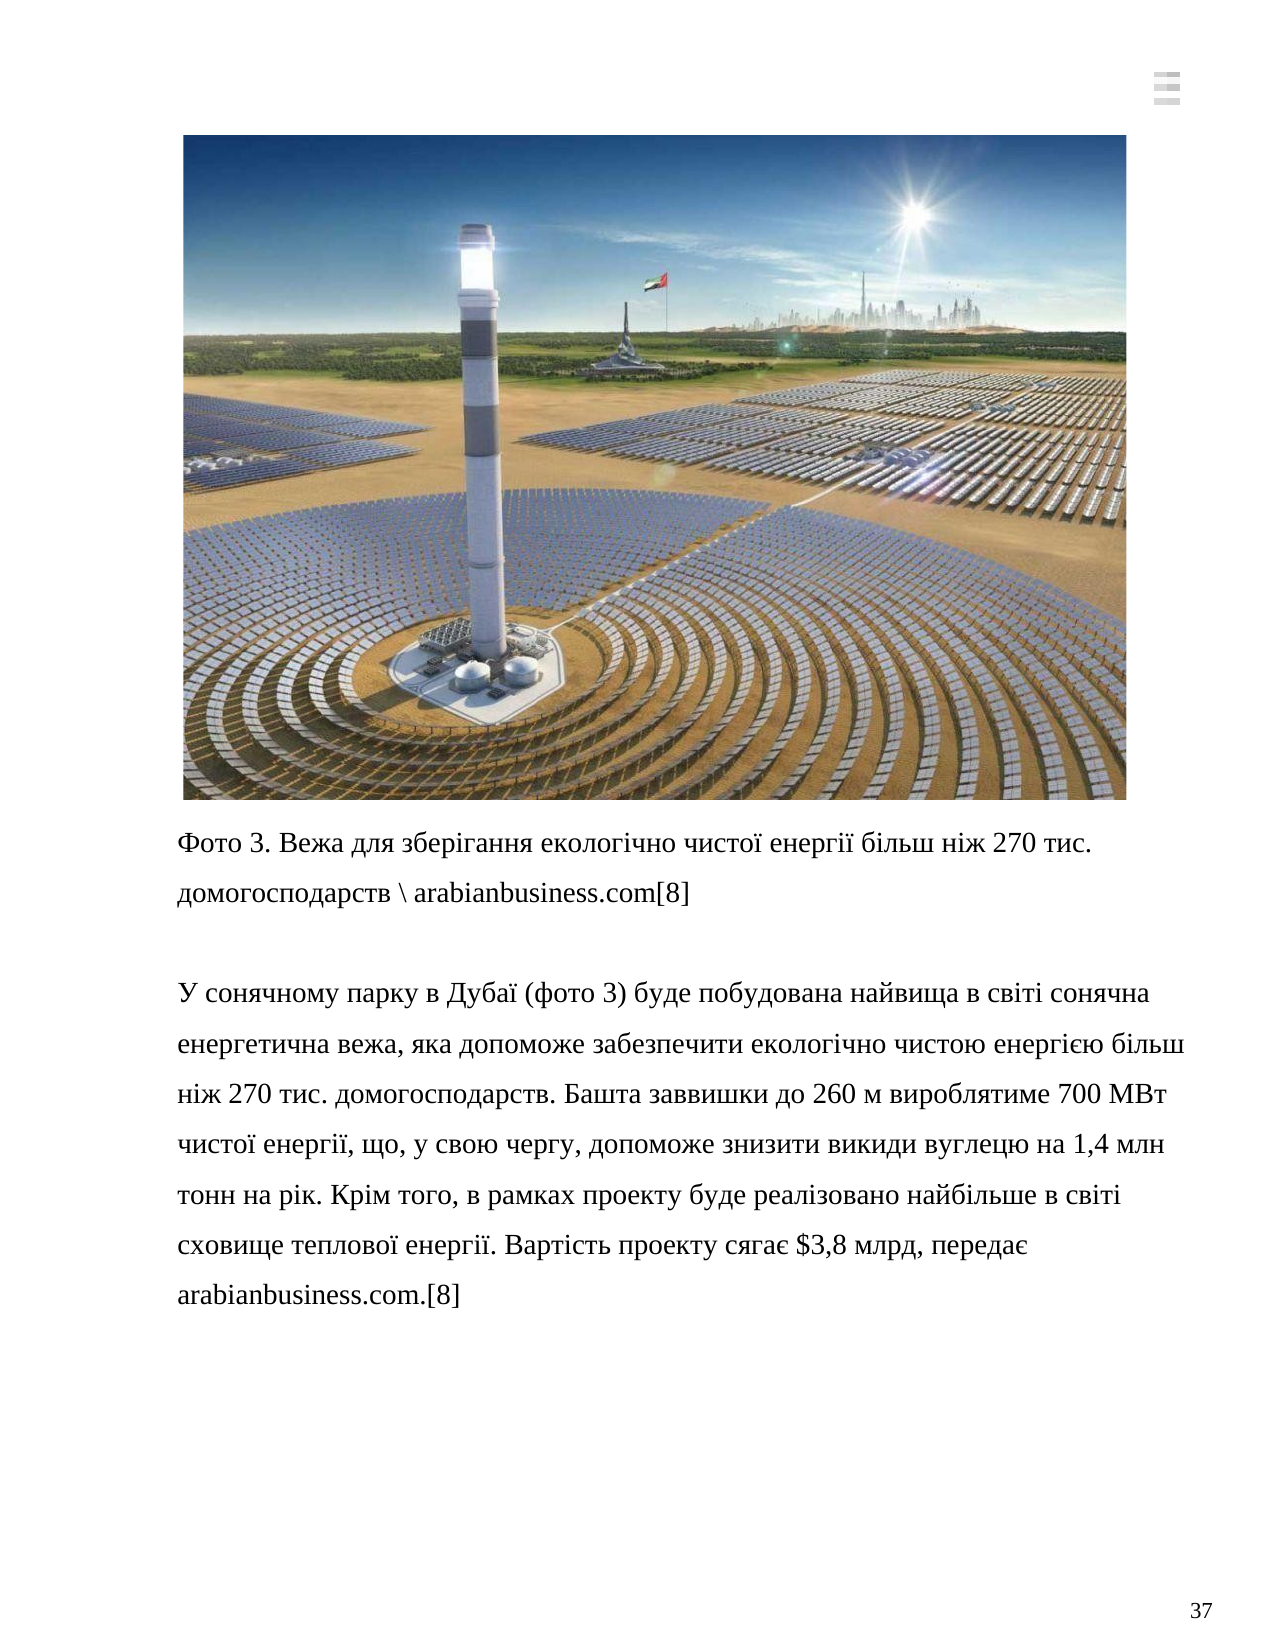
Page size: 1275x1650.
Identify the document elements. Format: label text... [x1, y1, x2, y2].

picture [1142, 72, 1194, 105]
text Фото 3. Вежа для зберігання екологічно чистої енергії більш ніж 270 тис. домогосподарств \ arabianbusiness.com[8] [177, 825, 1171, 908]
text У сонячному парку в Дубаї (фото 3) буде побудована найвища в світі сонячна енергетична вежа, яка допоможе забезпечити екологічно чистою енергією більш ніж 270 тис. домогосподарств. Башта заввишки до 260 м вироблятиме 700 МВт чистої енергії, що, у свою чергу, допоможе знизити викиди вуглецю на 1,4 млн тонн на рік. Крім того, в рамках проекту буде реалізовано найбільше в світі сховище теплової енергії. Вартість проекту сягає $3,8 млрд, передає arabianbusiness.com.[8] [177, 976, 1212, 1311]
picture [183, 135, 1127, 800]
